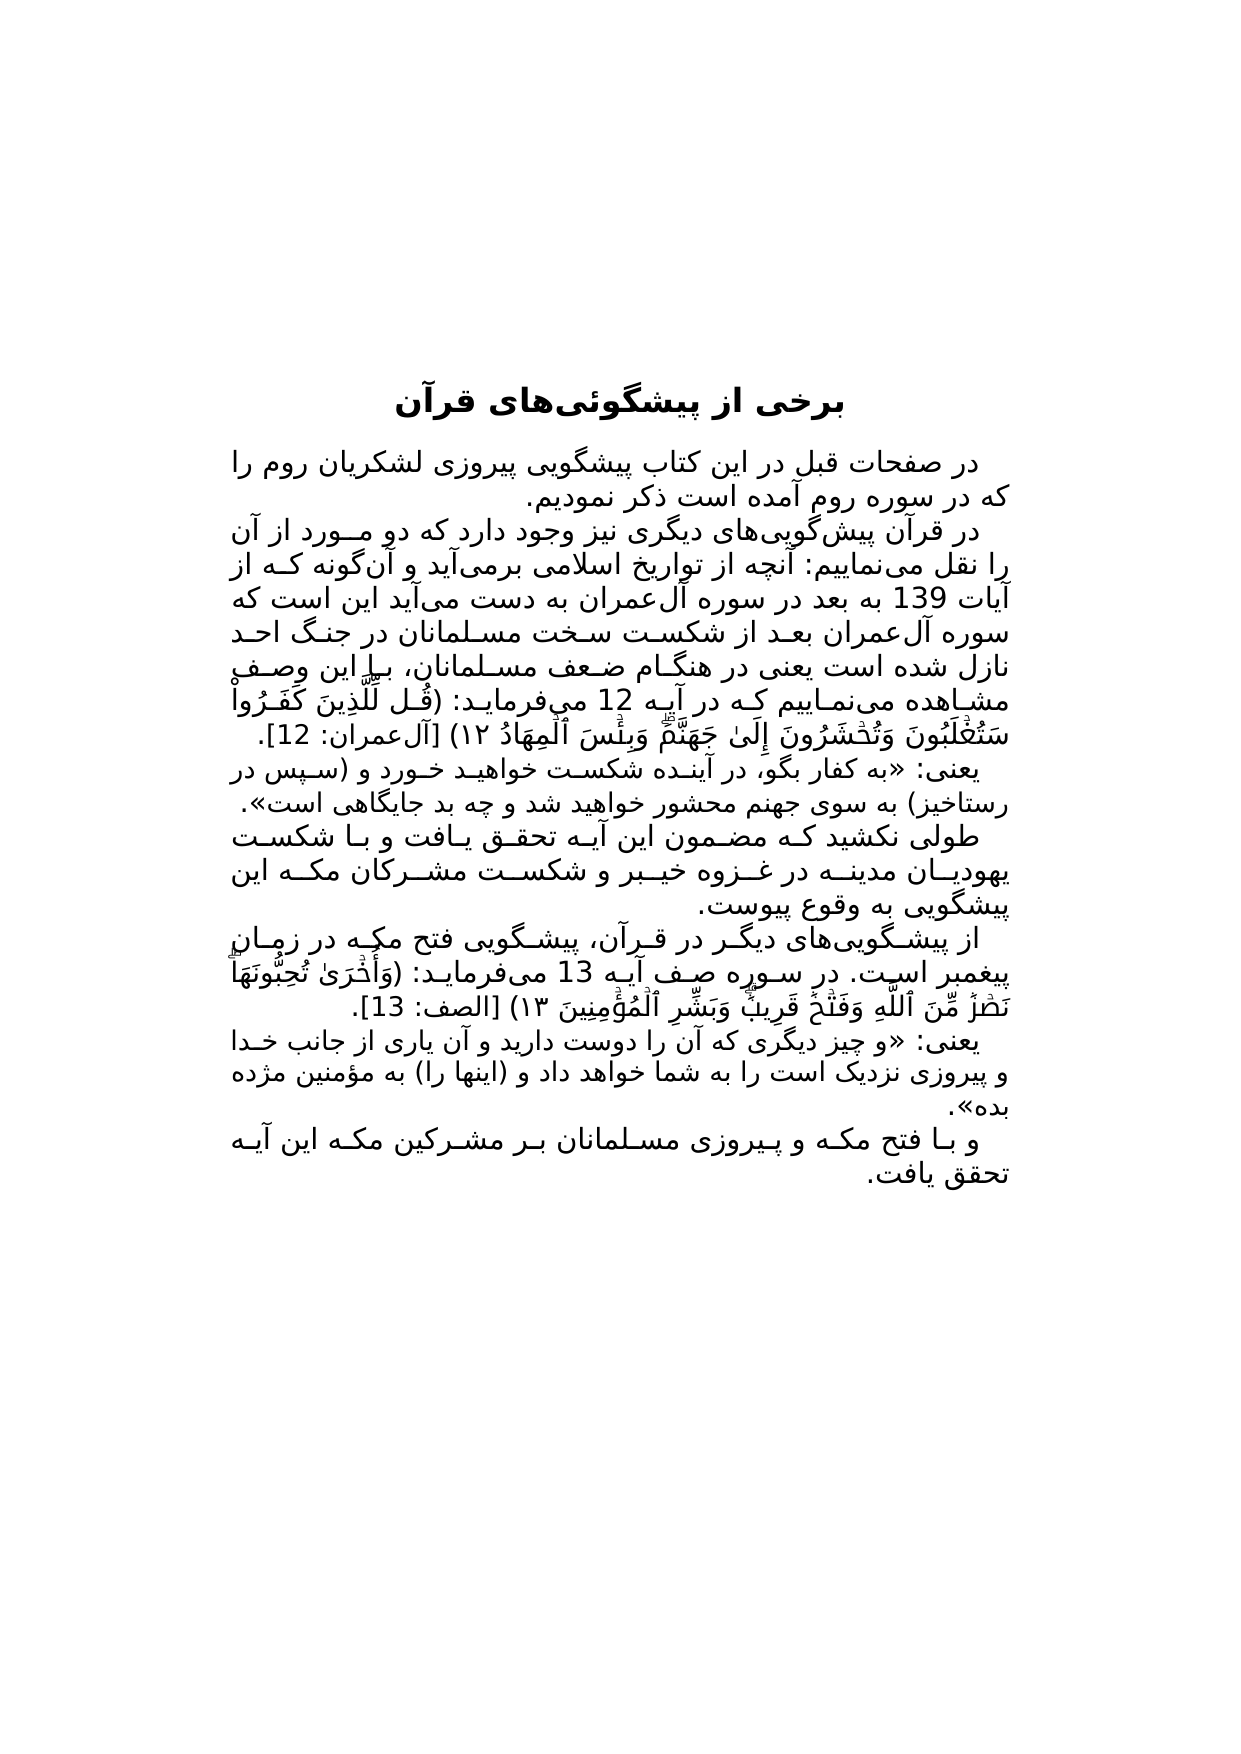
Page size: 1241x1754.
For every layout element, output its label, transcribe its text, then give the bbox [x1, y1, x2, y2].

text یعنی: «و چیز دیگری که آن را دوست دارید و آن یاری از جانب خدا و پیروزی نزدیک است را به شما خواهد داد و (اینها را) به مؤمنین مژده بده». [230, 1023, 1010, 1122]
text از پیشگویی‌های دیگر در قرآن، پیشگویی فتح مکه در زمان پیغمبر است. در سوره صف آیه 13 می‌فرماید: ﴿وَأُخۡرَىٰ تُحِبُّونَهَاۖ نَصۡرٞ مِّنَ ٱللَّهِ وَفَتۡحٞ قَرِيبٞۗ وَبَشِّرِ ٱلۡمُؤۡمِنِينَ ١٣﴾ [الصف: 13]. [230, 921, 1010, 1023]
text و با فتح مکه و پیروزی مسلمانان بر مشرکین مکه این آیه تحقق یافت. [230, 1122, 1010, 1190]
text در صفحات قبل در این کتاب پیشگویی پیروزی لشکریان روم را که در سوره روم آمده است ذکر نمودیم. [230, 446, 1010, 513]
text برخی از پیشگوئی‌های قرآن [230, 382, 1010, 421]
text در قرآن پیش‌گویی‌های دیگری نیز وجود دارد که دو مورد از آن را نقل می‌نماییم: آنچه از تواریخ اسلامی برمی‌آید و آن‌گونه که از آیات 139 به بعد در سوره آل‌عمران به دست می‌آید این است که سوره آل‌عمران بعد از شکست سخت مسلمانان در جنگ احد نازل شده است یعنی در هنگام ضعف مسلمانان، با این وصف مشاهده می‌نماییم که در آیه 12 می‌فرماید: ﴿قُل لِّلَّذِينَ كَفَرُواْ سَتُغۡلَبُونَ وَتُحۡشَرُونَ إِلَىٰ جَهَنَّمَۖ وَبِئۡسَ ٱلۡمِهَادُ ١٢﴾ [آل‌عمران: 12]. [230, 513, 1010, 751]
text یعنی: «به کفار بگو، در آینده شکست خواهید خورد و (سپس در رستاخیز) به سوی جهنم محشور خواهید شد و چه بد جایگاهی است». [230, 751, 1010, 819]
text طولی نکشید که مضمون این آیه تحقق یافت و با شکست یهودیان مدینه در غزوه خیبر و شکست مشرکان مکه این پیشگویی به وقوع پیوست. [230, 819, 1010, 921]
